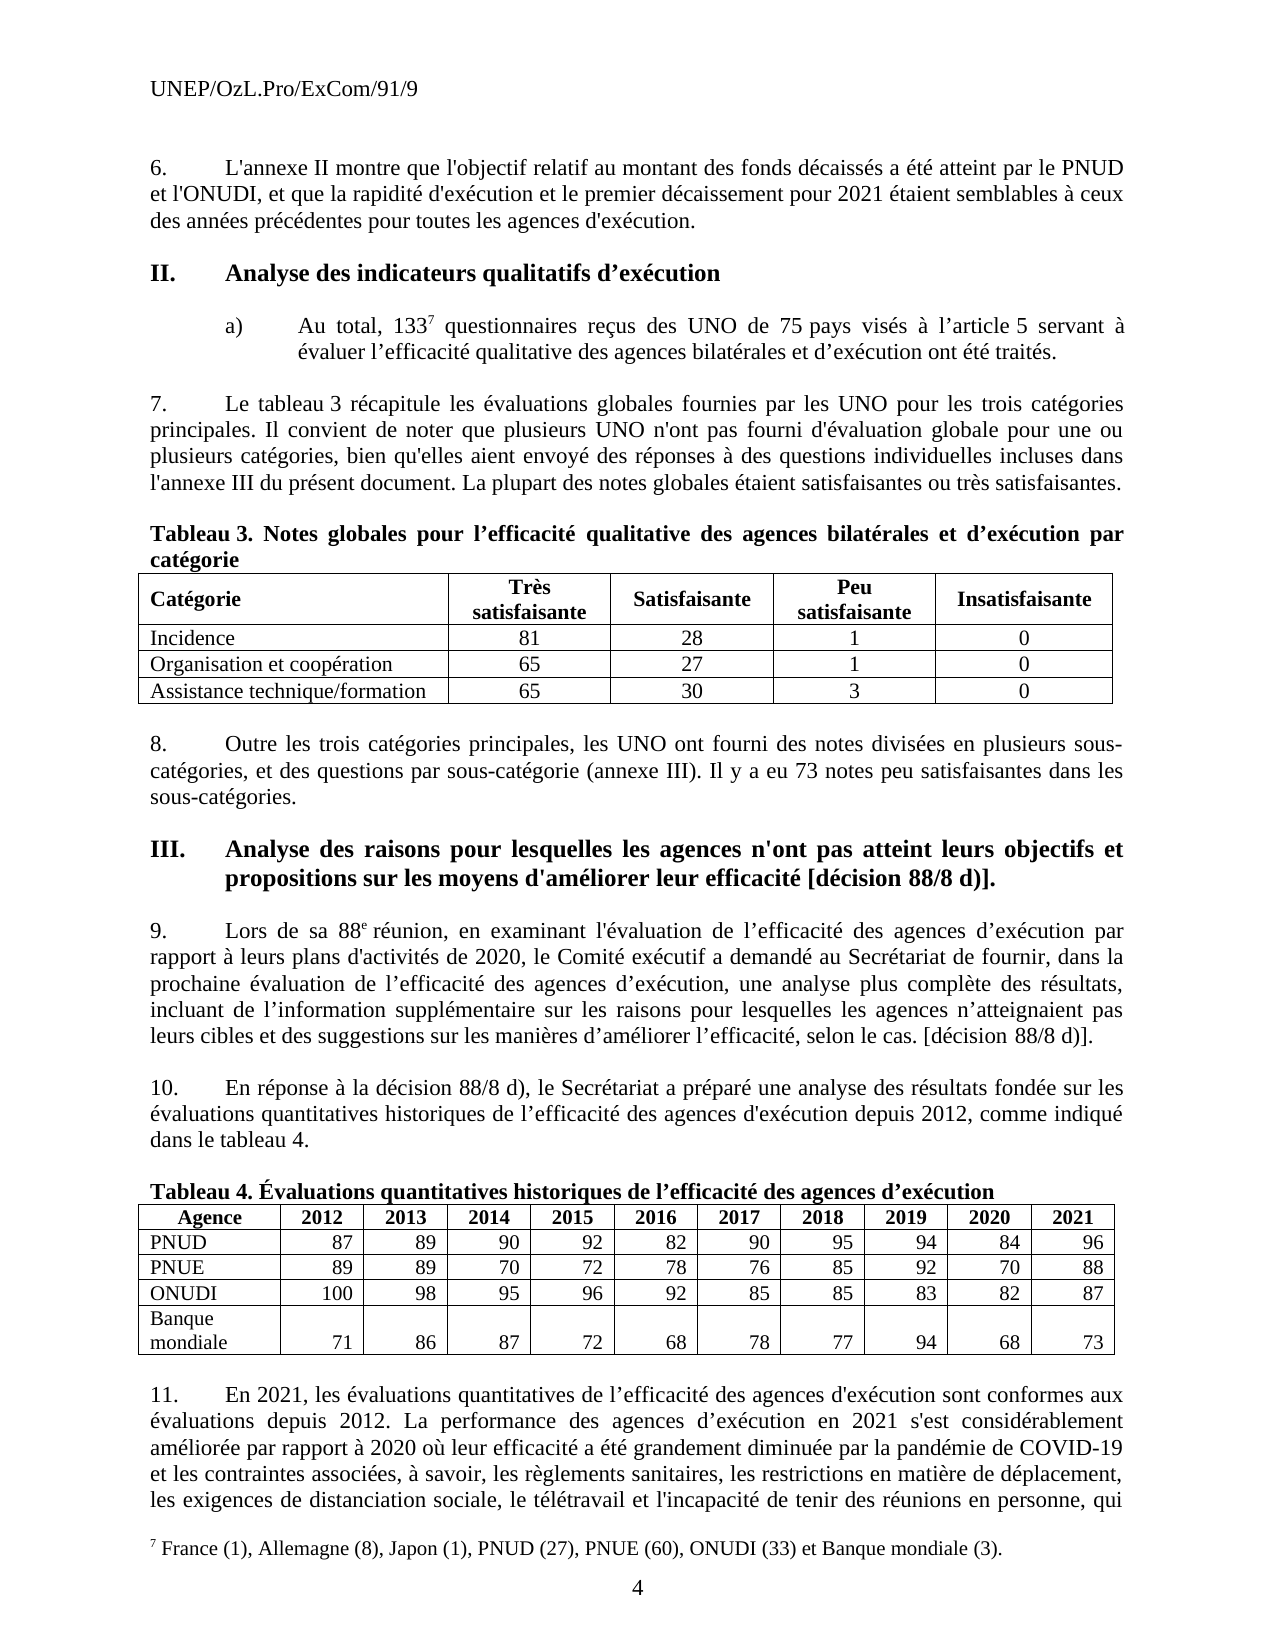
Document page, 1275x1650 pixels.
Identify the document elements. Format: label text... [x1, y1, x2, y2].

table_cell 90 [448, 1230, 530, 1254]
table_cell 0 [936, 625, 1112, 650]
table_cell 65 [449, 678, 610, 703]
table_cell Banque mondiale [139, 1306, 280, 1354]
table_header 2014 [448, 1205, 530, 1229]
table_cell 90 [698, 1230, 780, 1254]
table_header Satisfaisante [611, 574, 773, 624]
table_cell 77 [781, 1306, 864, 1354]
table_cell 84 [948, 1230, 1031, 1254]
table_cell 96 [1032, 1230, 1114, 1254]
table_cell 89 [281, 1255, 363, 1279]
table_header Agence [139, 1205, 280, 1229]
table_cell Incidence [139, 625, 448, 650]
table_header Catégorie [139, 574, 448, 624]
table_cell 94 [865, 1306, 947, 1354]
table_header 2019 [865, 1205, 947, 1229]
table_cell 95 [781, 1230, 864, 1254]
table_cell 94 [865, 1230, 947, 1254]
table_cell 82 [615, 1230, 697, 1254]
subtitle II. Analyse des indicateurs qualitatifs d’exécution [150, 258, 1125, 287]
table_cell 85 [781, 1280, 864, 1304]
table_cell 89 [364, 1230, 447, 1254]
subtitle Tableau 4. Évaluations quantitatives historiques de l’efficacité des agences d’exécution [150, 1178, 1125, 1204]
table_cell 87 [448, 1306, 530, 1354]
table_cell 78 [698, 1306, 780, 1354]
table_cell 1 [774, 625, 935, 650]
table_header 2021 [1032, 1205, 1114, 1229]
table_cell 86 [364, 1306, 447, 1354]
table_cell 28 [611, 625, 773, 650]
table_header 2020 [948, 1205, 1031, 1229]
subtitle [150, 1381, 1125, 1513]
table_cell 81 [449, 625, 610, 650]
table_cell 71 [281, 1306, 363, 1354]
table_cell 0 [936, 678, 1112, 703]
table_cell 85 [698, 1280, 780, 1304]
table_cell 95 [448, 1280, 530, 1304]
table_cell 70 [948, 1255, 1031, 1279]
table_cell 92 [531, 1230, 614, 1254]
table_cell PNUE [139, 1255, 280, 1279]
subtitle Le tableau 3 récapitule les évaluations globales fournies par les UNO pour les trois catégories principales. Il convient de noter que plusieurs UNO n'ont pas fourni d'évaluation globale pour une ou plusieurs catégories, bien qu'elles aient envoyé des réponses à des questions individuelles incluses dans l'annexe III du présent document. La plupart des notes globales étaient satisfaisantes ou très satisfaisantes. [150, 389, 1125, 495]
subtitle III. Analyse des raisons pour lesquelles les agences n'ont pas atteint leurs objectifs et propositions sur les moyens d'améliorer leur efficacité [décision 88/8 d)]. [150, 834, 1125, 892]
table_cell 65 [449, 651, 610, 677]
table_cell 78 [615, 1255, 697, 1279]
table_cell 96 [531, 1280, 614, 1304]
table_cell 72 [531, 1306, 614, 1354]
table_header 2013 [364, 1205, 447, 1229]
table_cell Organisation et coopération [139, 651, 448, 677]
table_cell 88 [1032, 1255, 1114, 1279]
table_cell 83 [865, 1280, 947, 1304]
subtitle L'annexe II montre que l'objectif relatif au montant des fonds décaissés a été atteint par le PNUD et l'ONUDI, et que la rapidité d'exécution et le premier décaissement pour 2021 étaient semblables à ceux des années précédentes pour toutes les agences d'exécution. [150, 154, 1125, 233]
table_cell 3 [774, 678, 935, 703]
table_cell 76 [698, 1255, 780, 1279]
table_cell Assistance technique/formation [139, 678, 448, 703]
table_header 2012 [281, 1205, 363, 1229]
subtitle a) Au total, 133 questionnaires reçus des UNO de 75 pays visés à l’article 5 servant à évaluer l’efficacité qualitative des agences bilatérales et d’exécution ont été traités. [225, 312, 1125, 364]
subtitle En réponse à la décision 88/8 d), le Secrétariat a préparé une analyse des résultats fondée sur les évaluations quantitatives historiques de l’efficacité des agences d'exécution depuis 2012, comme indiqué dans le tableau 4. [150, 1074, 1125, 1153]
table_cell 73 [1032, 1306, 1114, 1354]
subtitle Tableau 3. Notes globales pour l’efficacité qualitative des agences bilatérales et d’exécution par catégorie [150, 520, 1125, 573]
table_cell 82 [948, 1280, 1031, 1304]
table_cell 30 [611, 678, 773, 703]
table_header 2017 [698, 1205, 780, 1229]
table_header 2018 [781, 1205, 864, 1229]
table_cell 70 [448, 1255, 530, 1279]
table_header Très satisfaisante [449, 574, 610, 624]
table_cell 0 [936, 651, 1112, 677]
table_cell 92 [615, 1280, 697, 1304]
table_cell PNUD [139, 1230, 280, 1254]
table_cell ONUDI [139, 1280, 280, 1304]
table_cell 100 [281, 1280, 363, 1304]
table_header Peu satisfaisante [774, 574, 935, 624]
table_cell 85 [781, 1255, 864, 1279]
table_cell 92 [865, 1255, 947, 1279]
table_header 2016 [615, 1205, 697, 1229]
table_cell 1 [774, 651, 935, 677]
table_cell 87 [1032, 1280, 1114, 1304]
table_cell 68 [948, 1306, 1031, 1354]
subtitle Lors de sa 88e réunion, en examinant l'évaluation de l’efficacité des agences d’exécution par rapport à leurs plans d'activités de 2020, le Comité exécutif a demandé au Secrétariat de fournir, dans la prochaine évaluation de l’efficacité des agences d’exécution, une analyse plus complète des résultats, incluant de l’information supplémentaire sur les raisons pour lesquelles les agences n’atteignaient pas leurs cibles et des suggestions sur les manières d’améliorer l’efficacité, selon le cas. [décision 88/8 d)]. [150, 917, 1125, 1049]
table_cell 98 [364, 1280, 447, 1304]
subtitle Outre les trois catégories principales, les UNO ont fourni des notes divisées en plusieurs sous-catégories, et des questions par sous-catégorie (annexe III). Il y a eu 73 notes peu satisfaisantes dans les sous-catégories. [150, 730, 1125, 809]
table_cell 68 [615, 1306, 697, 1354]
table_cell 72 [531, 1255, 614, 1279]
table_cell 89 [364, 1255, 447, 1279]
table_cell 87 [281, 1230, 363, 1254]
table_header 2015 [531, 1205, 614, 1229]
table_cell 27 [611, 651, 773, 677]
table_header Insatisfaisante [936, 574, 1112, 624]
